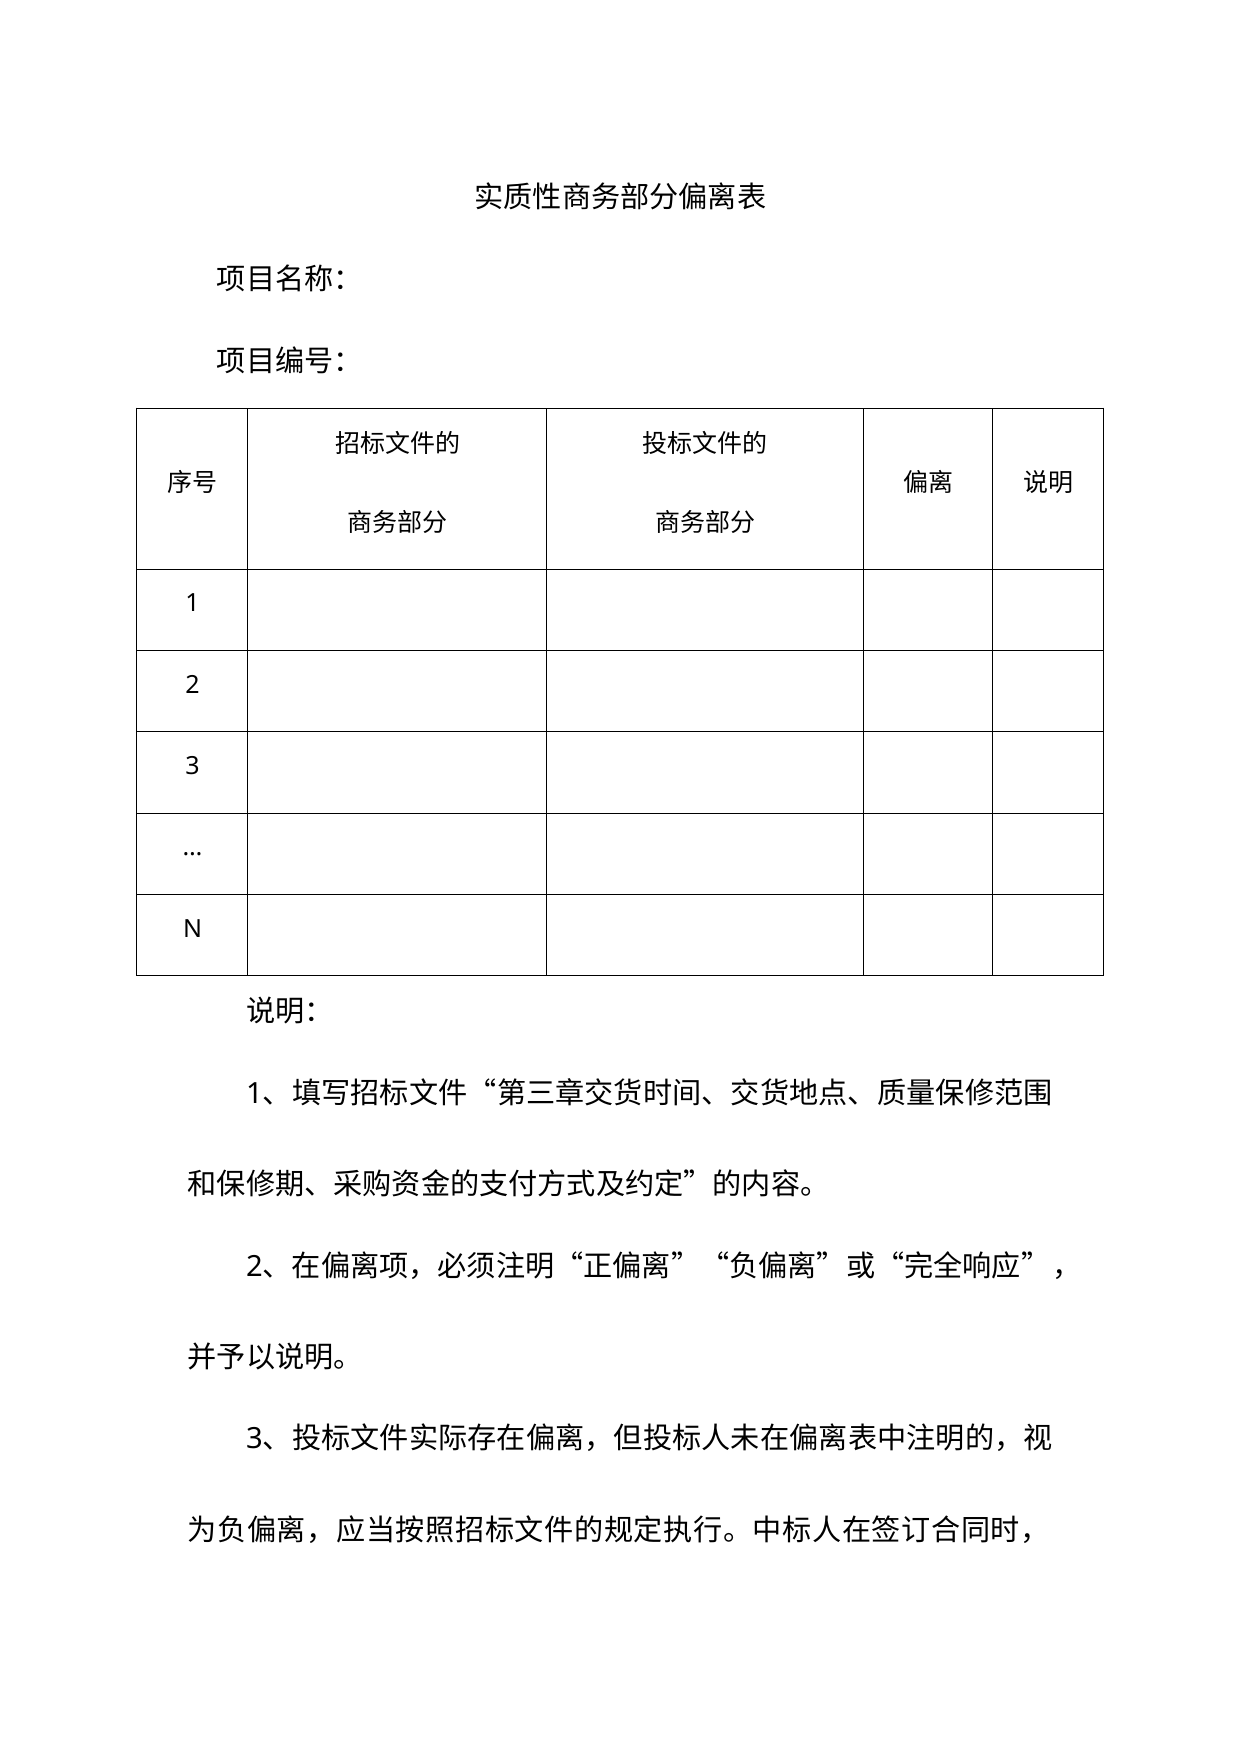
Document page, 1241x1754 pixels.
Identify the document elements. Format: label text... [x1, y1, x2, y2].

table_cell [993, 814, 1103, 894]
table_cell [864, 895, 992, 975]
table_cell [547, 895, 863, 975]
table_cell [248, 732, 546, 812]
table_cell 1 [137, 570, 247, 650]
table_cell [248, 570, 546, 650]
table_cell [547, 814, 863, 894]
table_cell [993, 570, 1103, 650]
table_cell [864, 814, 992, 894]
table_cell [547, 570, 863, 650]
table_cell 2 [137, 651, 247, 731]
table_cell [248, 895, 546, 975]
text 项目名称： [187, 244, 1053, 309]
table_header 偏离 [864, 409, 992, 568]
text 项目编号： [187, 326, 1053, 391]
table_header 投标文件的 商务部分 [547, 409, 863, 568]
table_cell [248, 651, 546, 731]
table_cell N [137, 895, 247, 975]
table_cell [864, 570, 992, 650]
table_cell [547, 732, 863, 812]
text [187, 1404, 1053, 1560]
table_header 序号 [137, 409, 247, 568]
table_cell [993, 732, 1103, 812]
table_cell [993, 895, 1103, 975]
table_cell 3 [137, 732, 247, 812]
table_cell [864, 732, 992, 812]
table_cell [248, 814, 546, 894]
text 说明： [187, 976, 1053, 1041]
table_header 招标文件的 商务部分 [248, 409, 546, 568]
table_cell [993, 651, 1103, 731]
table_cell [864, 651, 992, 731]
table_header 说明 [993, 409, 1103, 568]
text 2、在偏离项，必须注明“正偏离”“负偏离”或“完全响应”，并予以说明。 [187, 1231, 1053, 1387]
table_cell … [137, 814, 247, 894]
text 实质性商务部分偏离表 [187, 162, 1053, 227]
table_cell [547, 651, 863, 731]
text 1、填写招标文件“第三章交货时间、交货地点、质量保修范围和保修期、采购资金的支付方式及约定”的内容。 [187, 1058, 1053, 1214]
